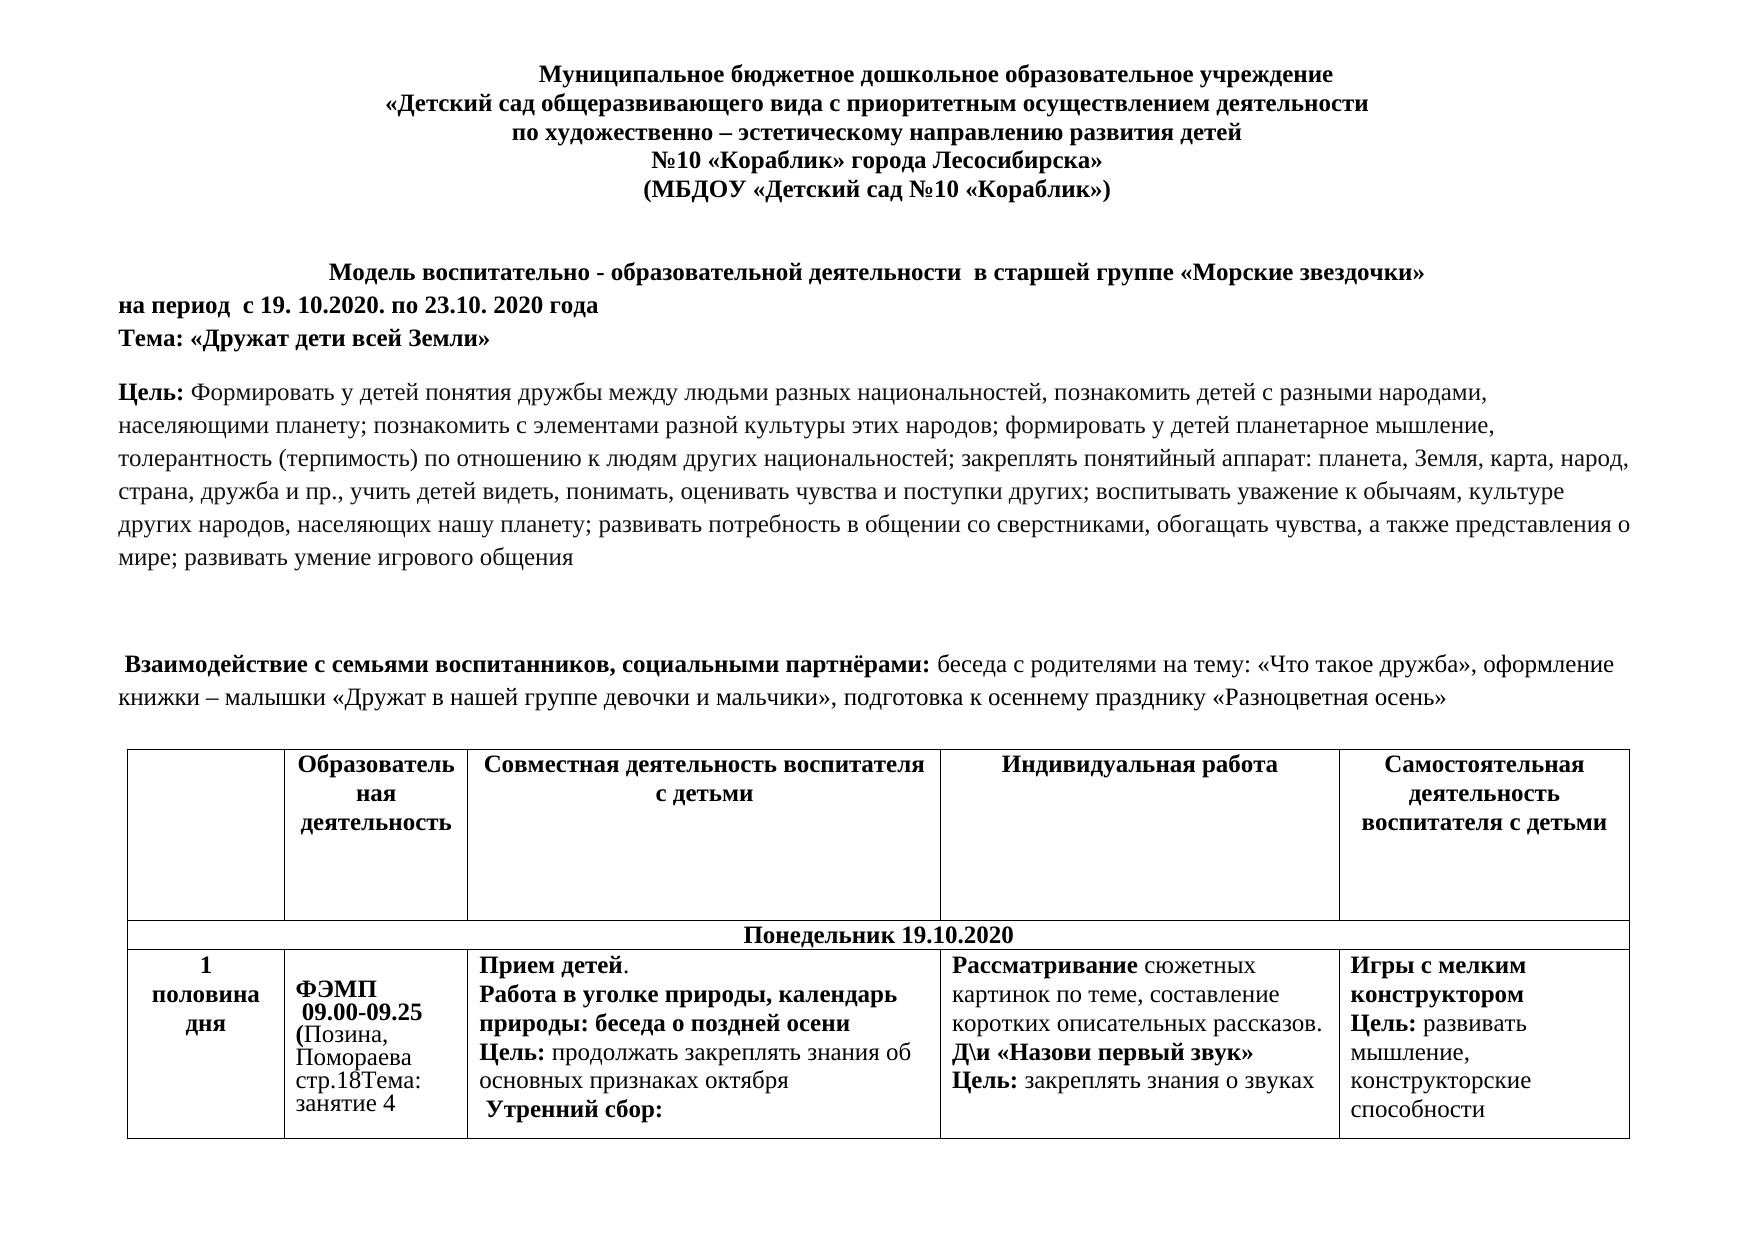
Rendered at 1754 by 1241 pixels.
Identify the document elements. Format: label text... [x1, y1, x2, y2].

table_header Самостоятельная деятельность воспитателя с детьми [1340, 750, 1629, 919]
text Цель: Формировать у детей понятия дружбы между людьми разных национальностей, познакомить детей с разными народами, населяющими планету; познакомить с элементами разной культуры этих народов; формировать у детей планетарное мышление, толерантность (терпимость) по отношению к людям других национальностей; закреплять понятийный аппарат: планета, Земля, карта, народ, страна, дружба и пр., учить детей видеть, понимать, оценивать чувства и поступки других; воспитывать уважение к обычаям, культуре других народов, населяющих нашу планету; развивать потребность в общении со сверстниками, обогащать чувства, а также представления о мире; развивать умение игрового общения [118, 377, 1636, 571]
table_cell 1 половина дня [128, 950, 284, 1138]
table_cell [941, 950, 1339, 1138]
text Взаимодействие с семьями воспитанников, социальными партнёрами: беседа с родителями на тему: «Что такое дружба», оформление книжки – малышки «Дружат в нашей группе девочки и мальчики», подготовка к осеннему празднику «Разноцветная осень» [118, 649, 1636, 711]
text на период с 19. 10.2020. по 23.10. 2020 года [118, 290, 1636, 318]
table_header Индивидуальная работа [941, 750, 1339, 919]
text Модель воспитательно - образовательной деятельности в старшей группе «Морские звездочки» [118, 257, 1636, 286]
text №10 «Кораблик» города Лесосибирска» [118, 145, 1636, 174]
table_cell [285, 950, 467, 1138]
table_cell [1340, 950, 1629, 1138]
table_cell Понедельник 19.10.2020 [128, 921, 1629, 949]
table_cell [468, 950, 940, 1138]
table_header Образовательная деятельность [285, 750, 467, 919]
table_header Совместная деятельность воспитателя с детьми [468, 750, 940, 919]
text Тема: «Дружат дети всей Земли» [118, 323, 1636, 352]
text «Детский сад общеразвивающего вида с приоритетным осуществлением деятельности [118, 88, 1636, 117]
text по художественно – эстетическому направлению развития детей [118, 117, 1636, 145]
text (МБДОУ «Детский сад №10 «Кораблик») [118, 174, 1636, 203]
table_header [128, 750, 284, 919]
text Муниципальное бюджетное дошкольное образовательное учреждение [118, 59, 1636, 88]
